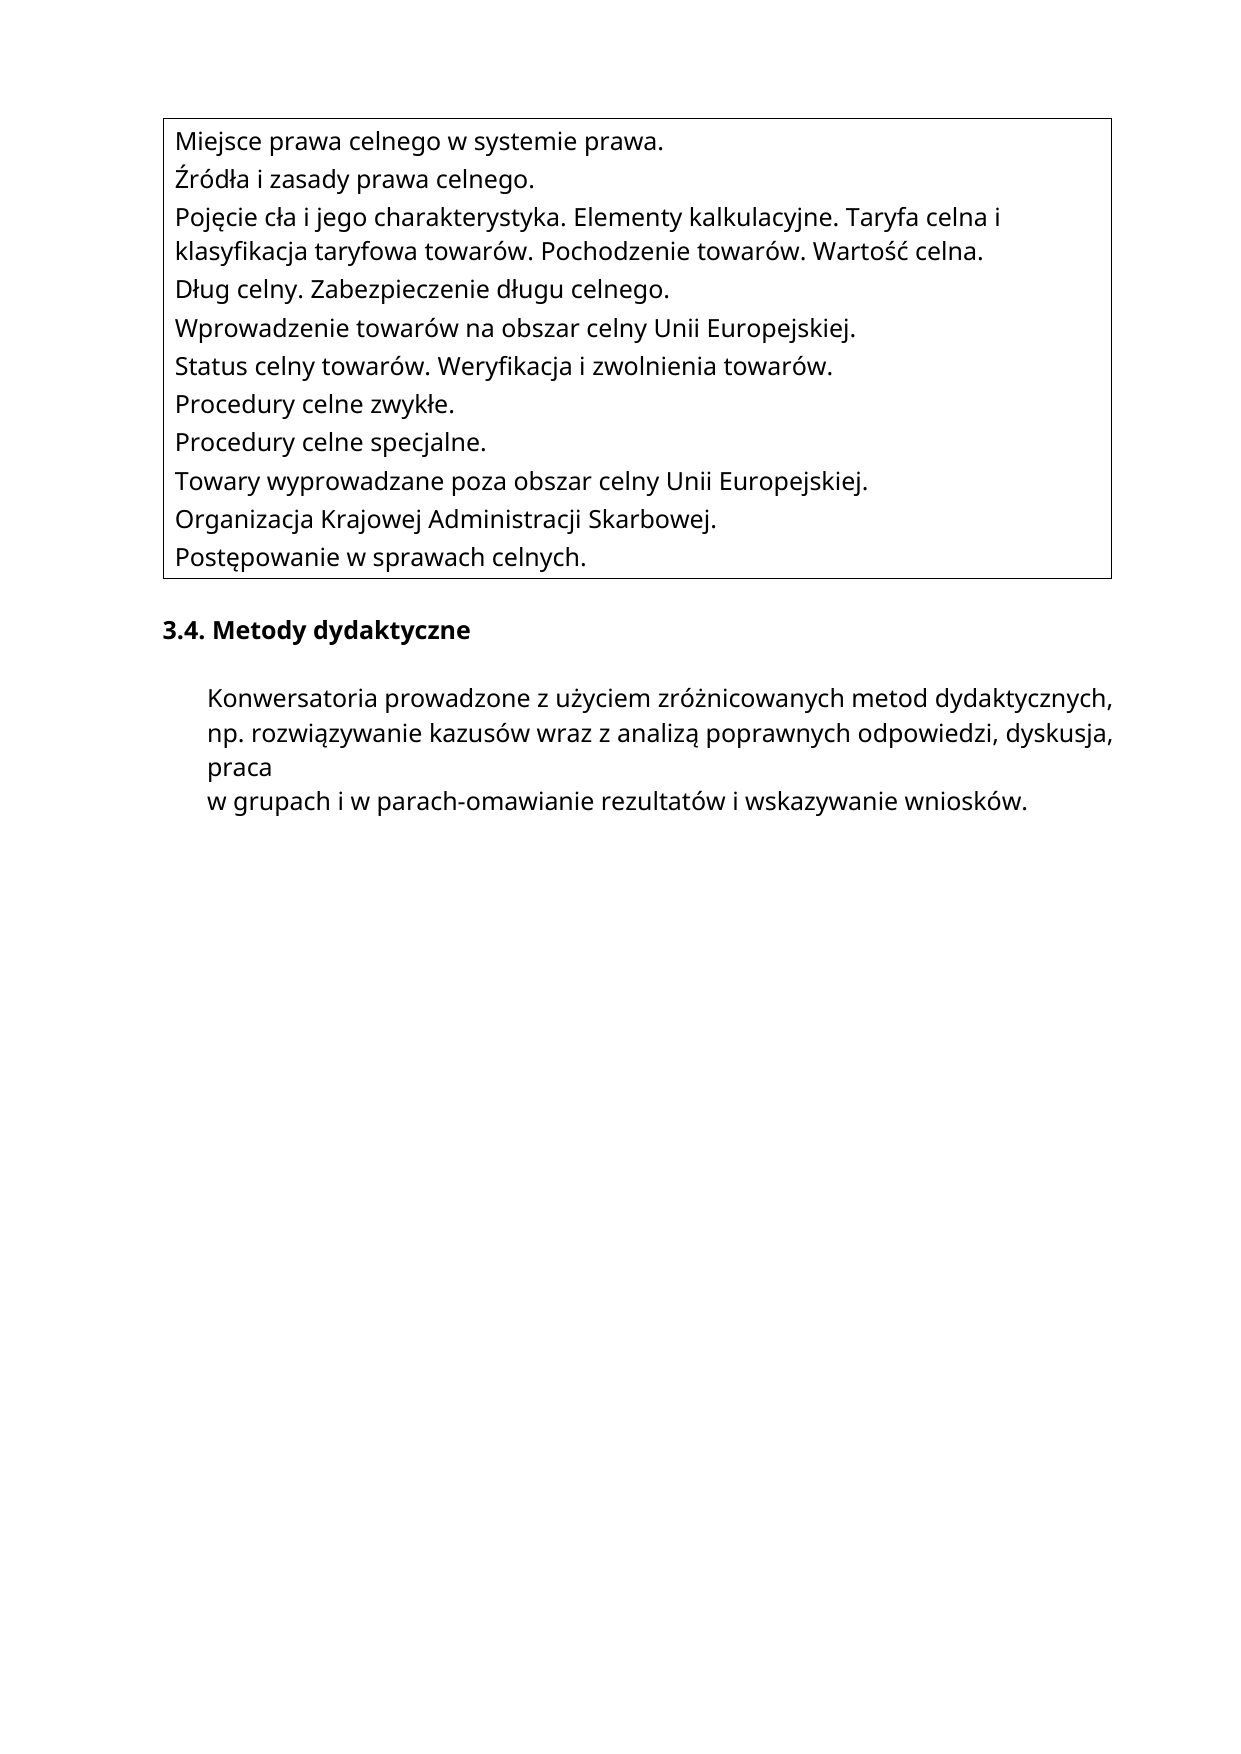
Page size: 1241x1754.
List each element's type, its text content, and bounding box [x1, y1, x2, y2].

text 3.4. Metody dydaktyczne [162, 613, 1122, 647]
text Konwersatoria prowadzone z użyciem zróżnicowanych metod dydaktycznych, np. rozwiązywanie kazusów wraz z analizą poprawnych odpowiedzi, dyskusja, praca w grupach i w parach-omawianie rezultatów i wskazywanie wniosków. [207, 681, 1122, 817]
table_header Miejsce prawa celnego w systemie prawa. Źródła i zasady prawa celnego. Pojęcie cła i jego charakterystyka. Elementy kalkulacyjne. Taryfa celna i klasyfikacja taryfowa towarów. Pochodzenie towarów. Wartość celna. Dług celny. Zabezpieczenie długu celnego. Wprowadzenie towarów na obszar celny Unii Europejskiej. Status celny towarów. Weryfikacja i zwolnienia towarów. Procedury celne zwykłe. Procedury celne specjalne. Towary wyprowadzane poza obszar celny Unii Europejskiej. Organizacja Krajowej Administracji Skarbowej. Postępowanie w sprawach celnych. [164, 119, 1111, 578]
